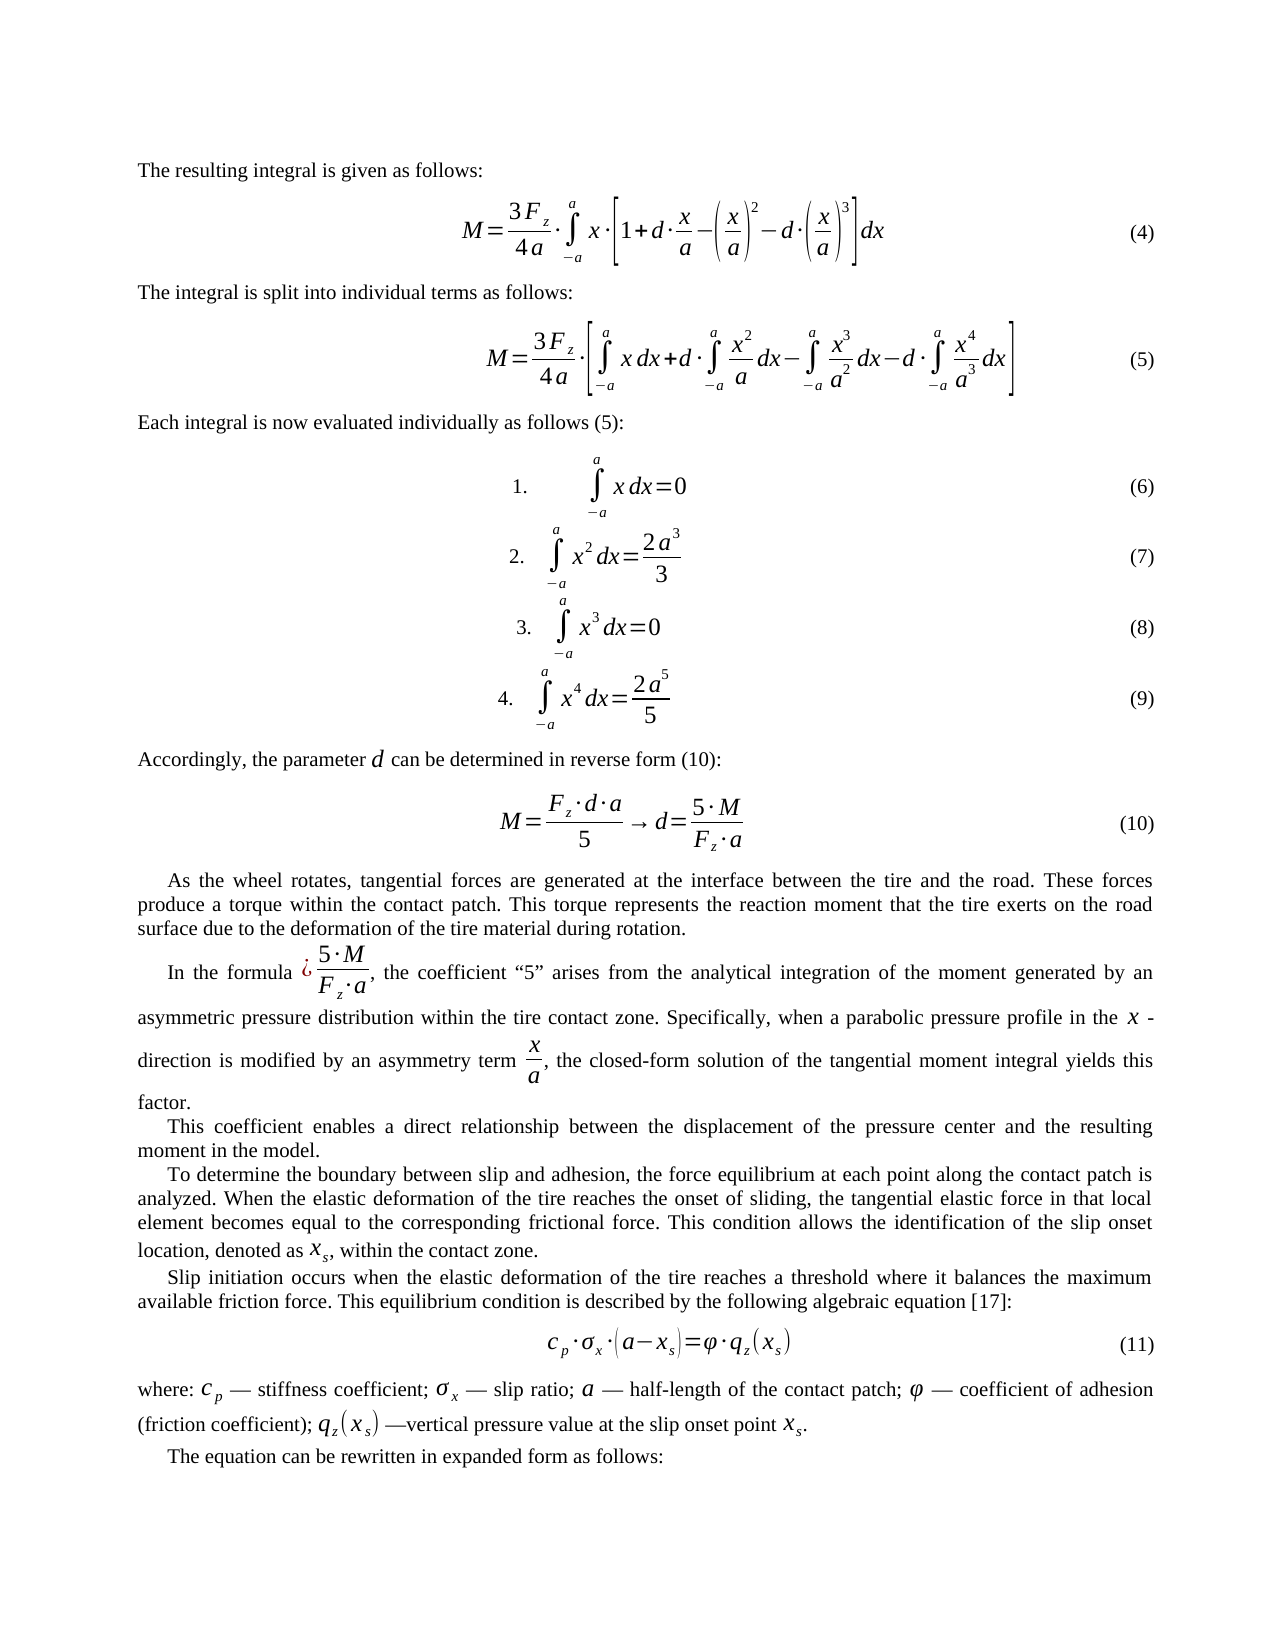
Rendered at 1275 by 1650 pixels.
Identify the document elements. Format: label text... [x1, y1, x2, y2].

text Accordingly, the parameter can be determined in reverse form (10): [137, 746, 1154, 773]
text The integral is split into individual terms as follows: [137, 280, 1154, 304]
text (10) [137, 789, 1154, 856]
text where: — stiffness coefficient; — slip ratio; — half-length of the contact patch; — coefficient of adhesion (friction coefficient); —vertical pressure value at the slip onset point . [137, 1373, 1154, 1440]
text (4) [137, 195, 1154, 267]
list (8) [175, 592, 1154, 662]
text (5) [137, 320, 1154, 398]
text (11) [137, 1326, 1154, 1361]
text As the wheel rotates, tangential forces are generated at the interface between the tire and the road. These forces produce a torque within the contact patch. This torque represents the reaction moment that the tire exerts on the road surface due to the deformation of the tire material during rotation. [137, 868, 1154, 940]
text In the formula ​, the coefficient “5” arises from the analytical integration of the moment generated by an asymmetric pressure distribution within the tire contact zone. Specifically, when a parabolic pressure profile in the -direction is modified by an asymmetry term ​, the closed-form solution of the tangential moment integral yields this factor. [137, 940, 1154, 1114]
list (9) [175, 662, 1154, 733]
text The resulting integral is given as follows: [137, 158, 1154, 182]
text To determine the boundary between slip and adhesion, the force equilibrium at each point along the contact patch is analyzed. When the elastic deformation of the tire reaches the onset of sliding, the tangential elastic force in that local element becomes equal to the corresponding frictional force. This condition allows the identification of the slip onset location, denoted as , within the contact zone. [137, 1162, 1154, 1265]
text Slip initiation occurs when the elastic deformation of the tire reaches a threshold where it balances the maximum available friction force. This equilibrium condition is described by the following algebraic equation [17]: [137, 1265, 1154, 1313]
text The equation can be rewritten in expanded form as follows: [137, 1443, 1154, 1468]
list (6) [137, 450, 1154, 521]
list (7) [175, 521, 1154, 592]
text Each integral is now evaluated individually as follows (5): [137, 410, 1154, 434]
text This coefficient enables a direct relationship between the displacement of the pressure center and the resulting moment in the model. [137, 1114, 1154, 1162]
